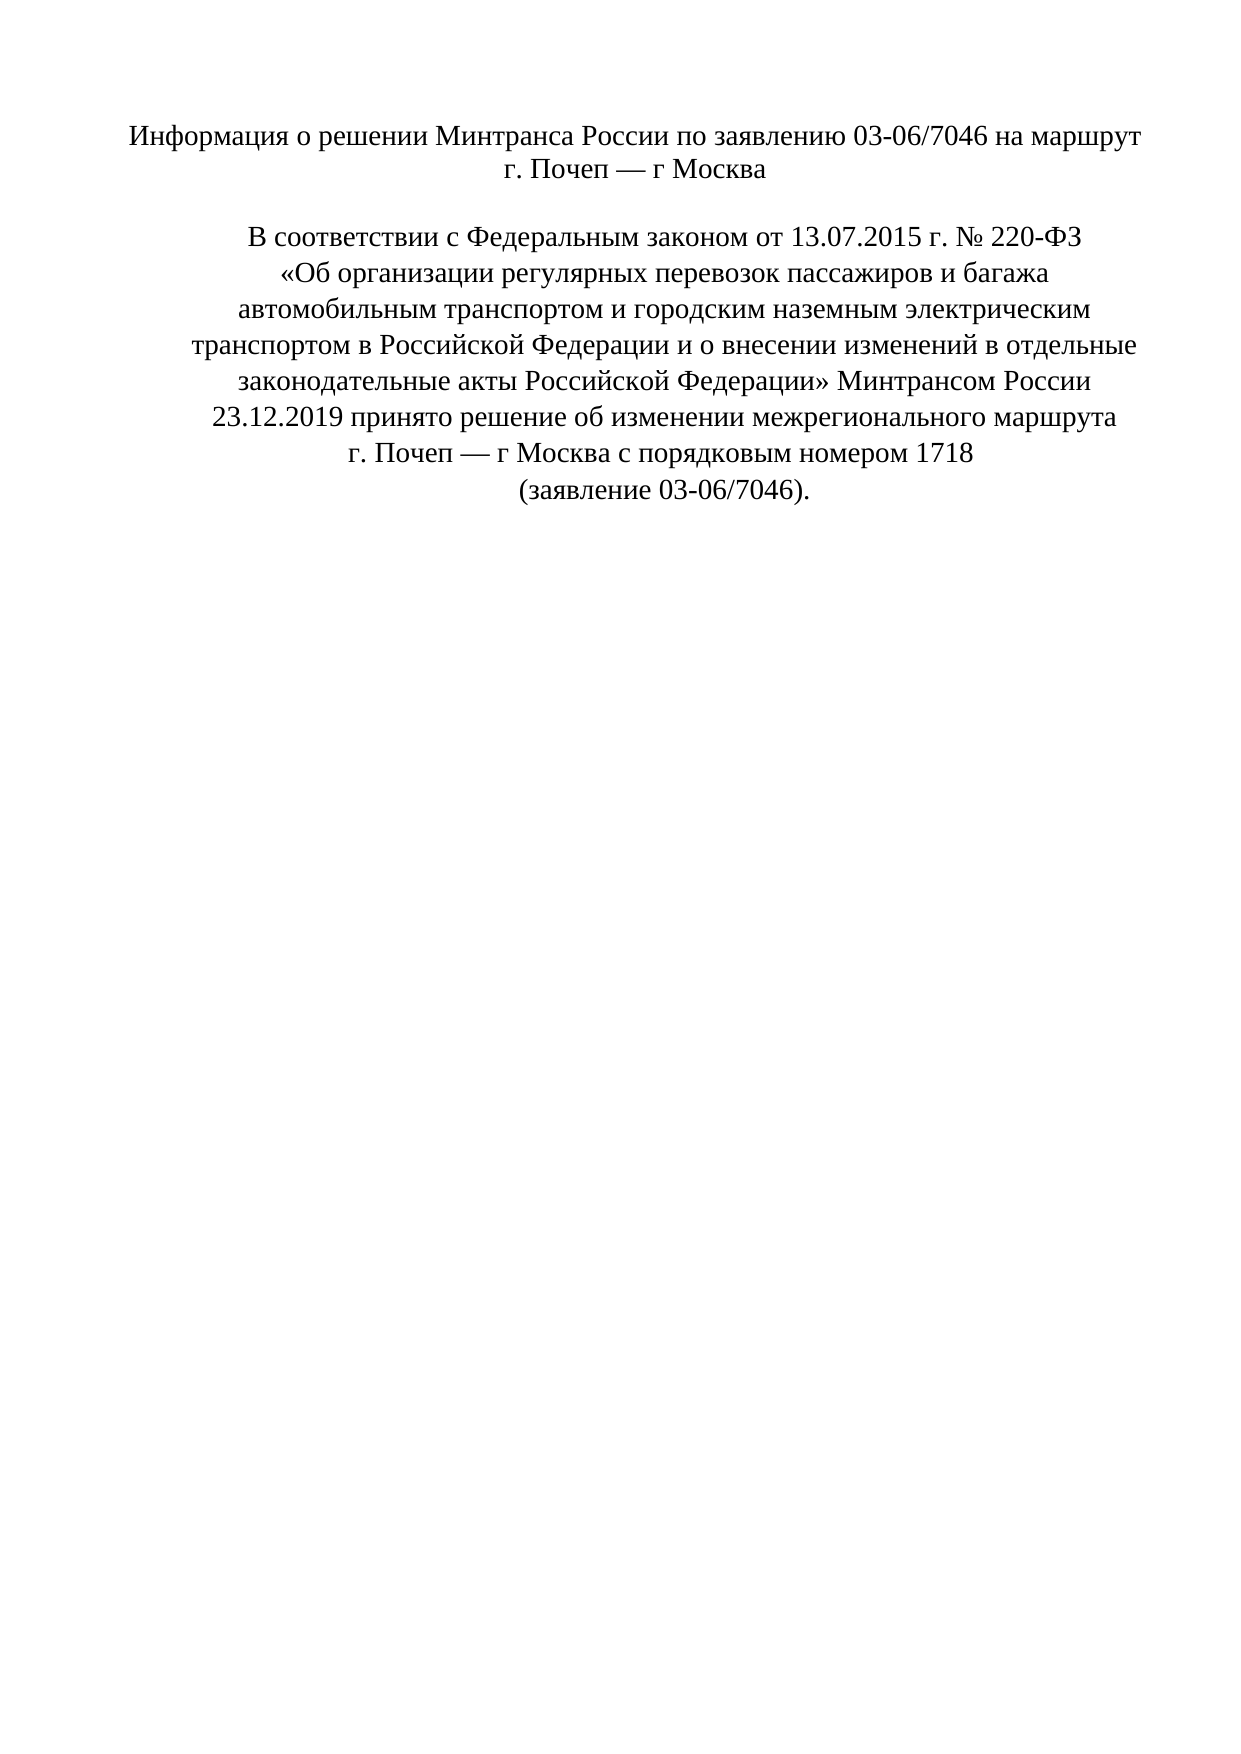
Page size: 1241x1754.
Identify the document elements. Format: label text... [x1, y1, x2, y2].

text Информация о решении Минтранса России по заявлению 03-06/7046 на маршрут г. Почеп — г Москва [118, 118, 1152, 185]
text В соответствии с Федеральным законом от 13.07.2015 г. № 220-ФЗ «Об организации регулярных перевозок пассажиров и багажа автомобильным транспортом и городским наземным электрическим транспортом в Российской Федерации и о внесении изменений в отдельные законодательные акты Российской Федерации» Минтрансом России 23.12.2019 принято решение об изменении межрегионального маршрута г. Почеп — г Москва с порядковым номером 1718 (заявление 03-06/7046). [177, 219, 1152, 505]
